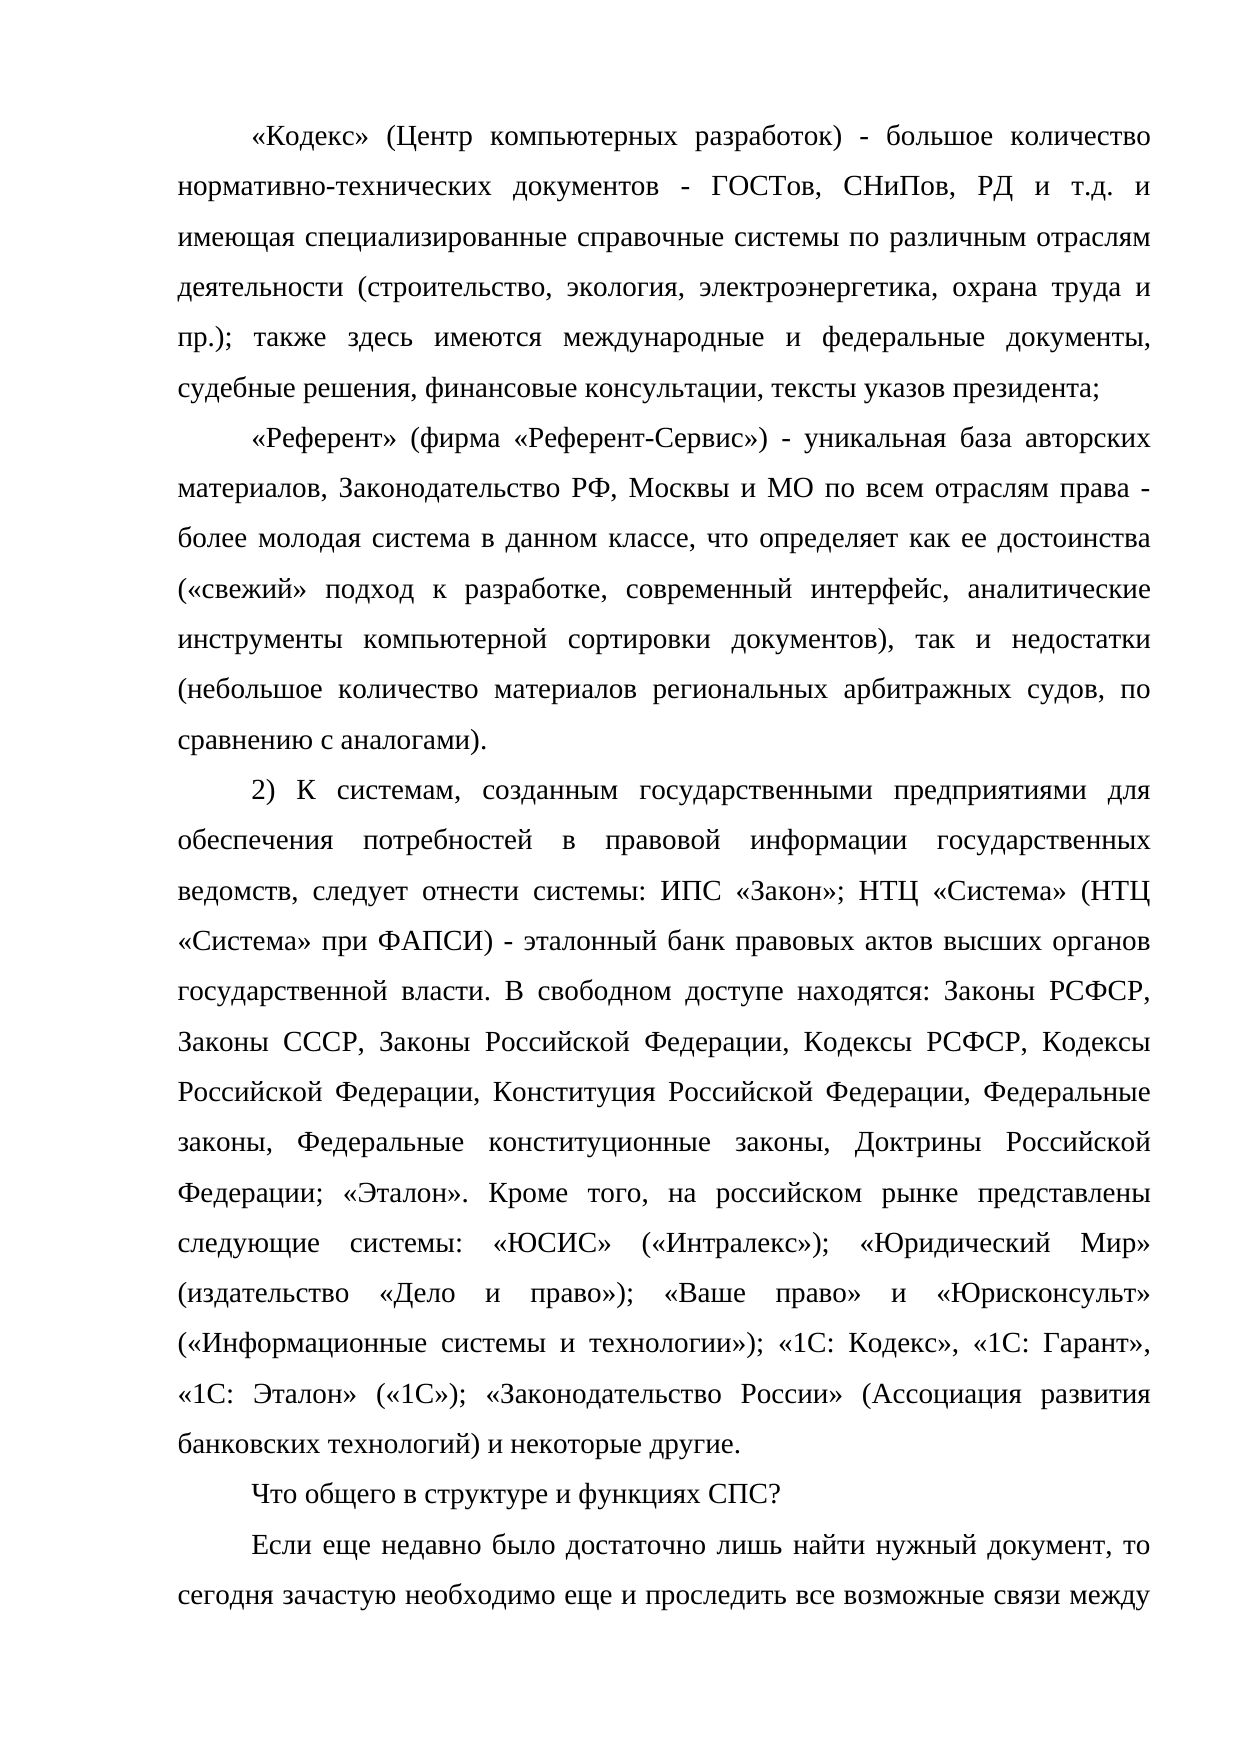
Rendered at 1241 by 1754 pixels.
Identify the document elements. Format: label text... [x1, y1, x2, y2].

text «Кодекс» (Центр компьютерных разработок) - большое количество нормативно-технических документов - ГОСТов, СНиПов, РД и т.д. и имеющая специализированные справочные системы по различным отраслям деятельности (строительство, экология, электроэнергетика, охрана труда и пр.); также здесь имеются международные и федеральные документы, судебные решения, финансовые консультации, тексты указов президента; [177, 118, 1152, 403]
text «Референт» (фирма «Референт-Сервис») - уникальная база авторских материалов, Законодательство РФ, Москвы и МО по всем отраслям права - более молодая система в данном классе, что определяет как ее достоинства («свежий» подход к разработке, современный интерфейс, аналитические инструменты компьютерной сортировки документов), так и недостатки (небольшое количество материалов региональных арбитражных судов, по сравнению с аналогами). [177, 420, 1152, 755]
text 2) К системам, созданным государственными предприятиями для обеспечения потребностей в правовой информации государственных ведомств, следует отнести системы: ИПС «Закон»; НТЦ «Система» (НТЦ «Система» при ФАПСИ) - эталонный банк правовых актов высших органов государственной власти. В свободном доступе находятся: Законы РСФСР, Законы СССР, Законы Российской Федерации, Кодексы РСФСР, Кодексы Российской Федерации, Конституция Российской Федерации, Федеральные законы, Федеральные конституционные законы, Доктрины Российской Федерации; «Эталон». Кроме того, на российском рынке представлены следующие системы: «ЮСИС» («Интралекс»); «Юридический Мир» (издательство «Дело и право»); «Ваше право» и «Юрисконсульт» («Информационные системы и технологии»); «1С: Кодекс», «1С: Гарант», «1С: Эталон» («1С»); «Законодательство России» (Ассоциация развития банковских технологий) и некоторые другие. [177, 772, 1152, 1460]
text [177, 1527, 1152, 1611]
text Что общего в структуре и функциях СПС? [177, 1477, 1152, 1510]
